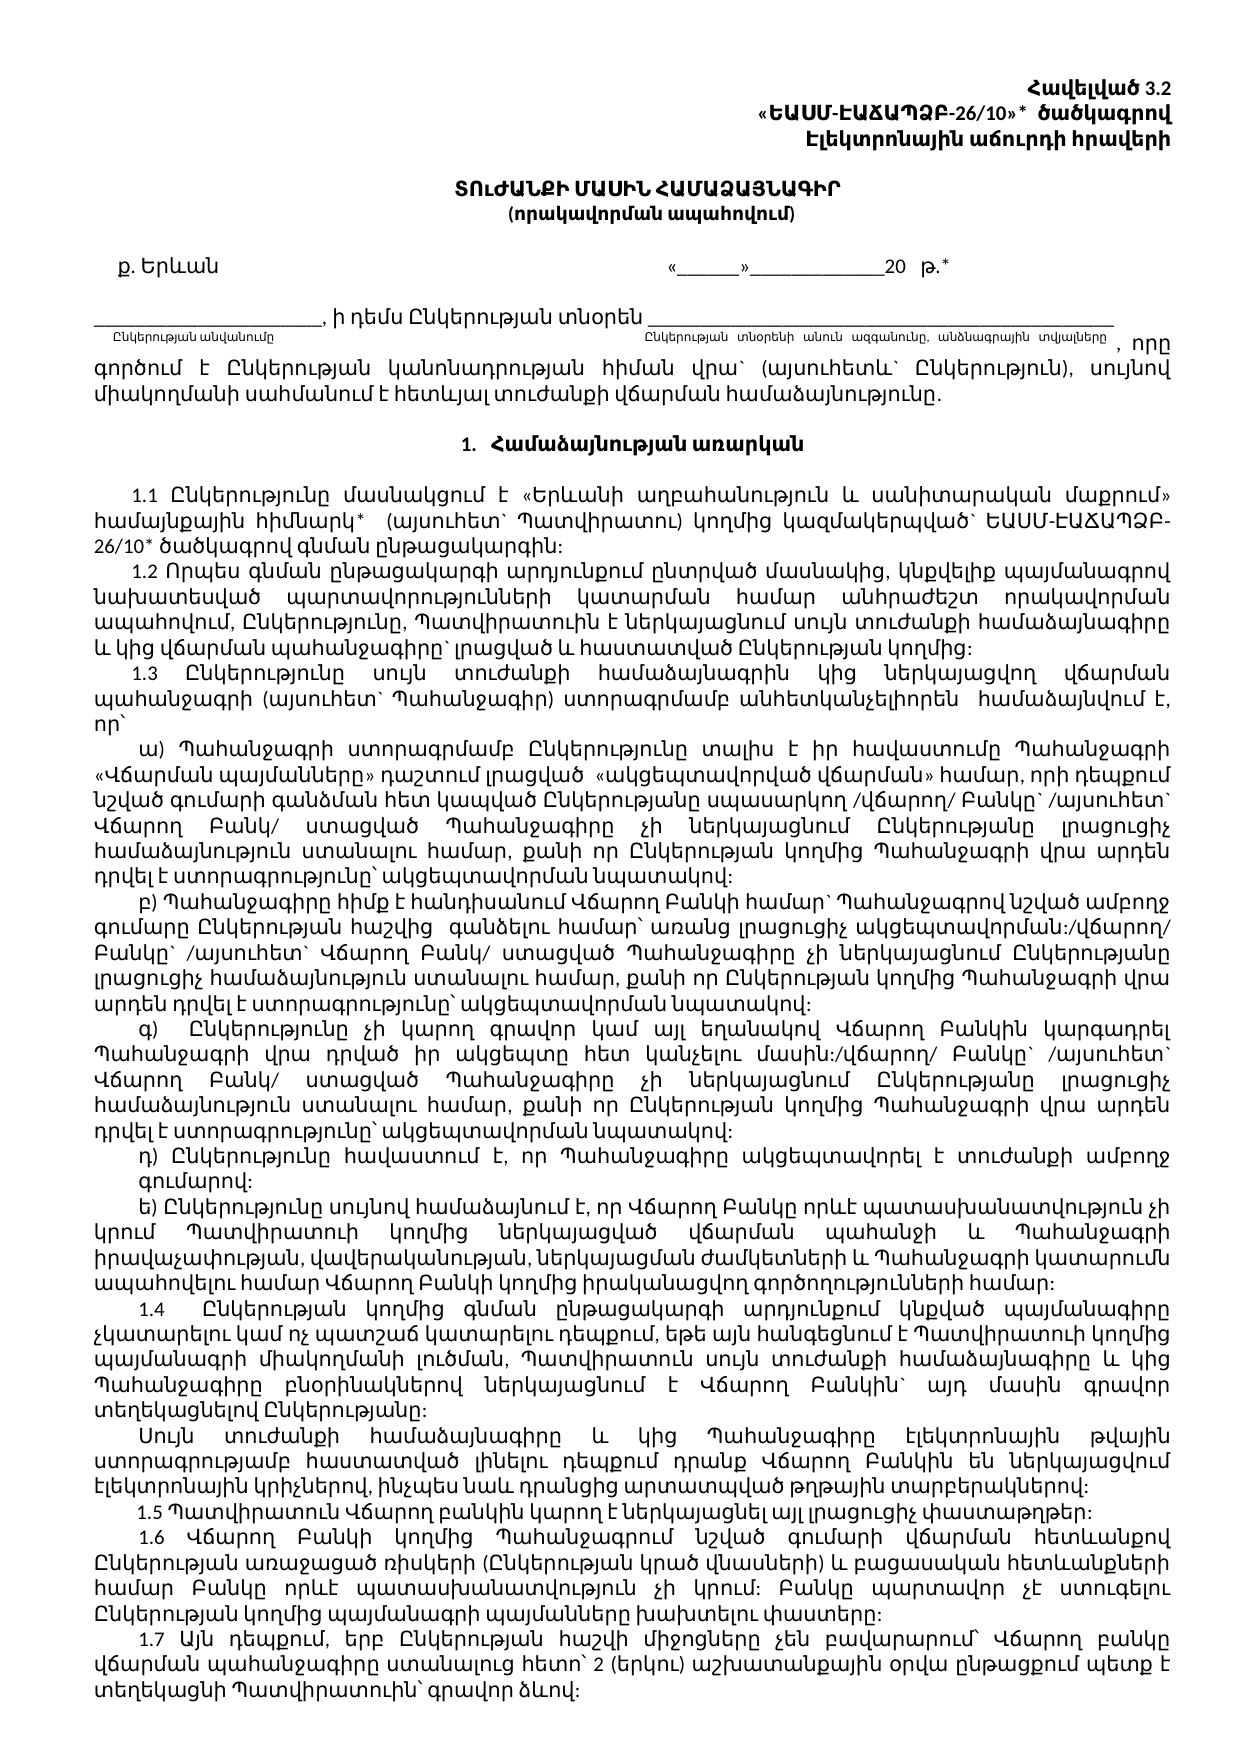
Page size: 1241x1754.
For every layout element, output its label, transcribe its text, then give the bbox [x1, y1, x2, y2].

text ______________________, ի դեմս Ընկերության տնօրեն _____________________________________________ [94, 304, 1171, 330]
text ՏՈւԺԱՆՔԻ ՄԱՍԻՆ ՀԱՄԱՁԱՅՆԱԳԻՐ [94, 177, 1171, 202]
text 1.2 Որպես գնման ընթացակարգի արդյունքում ընտրված մասնակից, կնքվելիք պայմանագրով նախատեսված պարտավորությունների կատարման համար անհրաժեշտ որակավորման ապահովում, Ընկերությունը, Պատվիրատուին է ներկայացնում սույն տուժանքի համաձայնագիրը և կից վճարման պահանջագիրը` լրացված և հաստատված Ընկերության կողմից: [94, 559, 1171, 660]
text ա) Պահանջագրի ստորագրմամբ Ընկերությունը տալիս է իր հավաստումը Պահանջագրի «Վճարման պայմանները» դաշտում լրացված «ակցեպտավորված վճարման» համար, որի դեպքում նշված գումարի գանձման հետ կապված Ընկերությանը սպասարկող /վճարող/ Բանկը` /այսուհետ` Վճարող Բանկ/ ստացված Պահանջագիրը չի ներկայացնում Ընկերությանը լրացուցիչ համաձայնություն ստանալու համար, քանի որ Ընկերության կողմից Պահանջագրի վրա արդեն դրվել է ստորագրությունը՝ ակցեպտավորման նպատակով: [94, 737, 1171, 889]
text 1.1 Ընկերությունը մասնակցում է «Երևանի աղբահանություն և սանիտարական մաքրում» համայնքային հիմնարկ* (այսուհետ` Պատվիրատու) կողմից կազմակերպված` ԵԱՍՄ-ԷԱՃԱՊՁԲ-26/10* ծածկագրով գնման ընթացակարգին: [94, 482, 1171, 559]
text (որակավորման ապահովում) [94, 202, 1171, 225]
text գ) Ընկերությունը չի կարող գրավոր կամ այլ եղանակով Վճարող Բանկին կարգադրել Պահանջագրի վրա դրված իր ակցեպտը հետ կանչելու մասին:/վճարող/ Բանկը` /այսուհետ` Վճարող Բանկ/ ստացված Պահանջագիրը չի ներկայացնում Ընկերությանը լրացուցիչ համաձայնություն ստանալու համար, քանի որ Ընկերության կողմից Պահանջագրի վրա արդեն դրվել է ստորագրությունը՝ ակցեպտավորման նպատակով: [94, 1016, 1171, 1143]
text 1.4 Ընկերության կողմից գնման ընթացակարգի արդյունքում կնքված պայմանագիրը չկատարելու կամ ոչ պատշաճ կատարելու դեպքում, եթե այն հանգեցնում է Պատվիրատուի կողմից պայմանագրի միակողմանի լուծման, Պատվիրատուն սույն տուժանքի համաձայնագիրը և կից Պահանջագիրը բնօրինակներով ներկայացնում է Վճարող Բանկին` այդ մասին գրավոր տեղեկացնելով Ընկերությանը: [94, 1296, 1171, 1423]
text «ԵԱՍՄ-ԷԱՃԱՊՁԲ-26/10»* ծածկագրով [94, 100, 1171, 126]
text Սույն տուժանքի համաձայնագիրը և կից Պահանջագիրը էլեկտրոնային թվային ստորագրությամբ հաստատված լինելու դեպքում դրանք Վճարող Բանկին են ներկայացվում էլեկտրոնային կրիչներով, ինչպես նաև դրանցից արտատպված թղթային տարբերակներով: [94, 1423, 1171, 1499]
text դ) Ընկերությունը հավաստում է, որ Պահանջագիրը ակցեպտավորել է տուժանքի ամբողջ գումարով: [138, 1143, 1171, 1194]
text 1.7 Այն դեպքում, երբ Ընկերության հաշվի միջոցները չեն բավարարում՝ Վճարող բանկը վճարման պահանջագիրը ստանալուց հետո՝ 2 (երկու) աշխատանքային օրվա ընթացքում պետք է տեղեկացնի Պատվիրատուին՝ գրավոր ձևով: [94, 1626, 1171, 1702]
text 1.6 Վճարող Բանկի կողմից Պահանջագրում նշված գումարի վճարման հետևանքով Ընկերության առաջացած ռիսկերի (Ընկերության կրած վնասների) և բացասական հետևանքների համար Բանկը որևէ պատասխանատվություն չի կրում: Բանկը պարտավոր չէ ստուգելու Ընկերության կողմից պայմանագրի պայմանները խախտելու փաստերը: [94, 1524, 1171, 1626]
text բ) Պահանջագիրը հիմք է հանդիսանում Վճարող Բանկի համար` Պահանջագրով նշված ամբողջ գումարը Ընկերության հաշվից գանձելու համար՝ առանց լրացուցիչ ակցեպտավորման:/վճարող/ Բանկը` /այսուհետ` Վճարող Բանկ/ ստացված Պահանջագիրը չի ներկայացնում Ընկերությանը լրացուցիչ համաձայնություն ստանալու համար, քանի որ Ընկերության կողմից Պահանջագրի վրա արդեն դրվել է ստորագրությունը՝ ակցեպտավորման նպատակով: [94, 889, 1171, 1016]
text Էլեկտրոնային աճուրդի հրավերի [94, 126, 1171, 151]
text ք. Երևան «______»_____________20 թ.* [94, 254, 1171, 279]
text 1.5 Պատվիրատուն Վճարող բանկին կարող է ներկայացնել այլ լրացուցիչ փաստաթղթեր: [94, 1499, 1171, 1524]
text ե) Ընկերությունը սույնով համաձայնում է, որ Վճարող Բանկը որևէ պատասխանատվություն չի կրում Պատվիրատուի կողմից ներկայացված վճարման պահանջի և Պահանջագրի իրավաչափության, վավերականության, ներկայացման ժամկետների և Պահանջագրի կատարումն ապահովելու համար Վճարող Բանկի կողմից իրականացվող գործողությունների համար: [94, 1194, 1171, 1296]
text Հավելված 3.2 [94, 75, 1171, 100]
text 1. Համաձայնության առարկան [94, 432, 1171, 457]
text 1.3 Ընկերությունը սույն տուժանքի համաձայնագրին կից ներկայացվող վճարման պահանջագրի (այսուհետ` Պահանջագիր) ստորագրմամբ անհետկանչելիորեն համաձայնվում է, որ՝ [94, 660, 1171, 737]
text Ընկերության անվանումը Ընկերության տնօրենի անուն ազգանունը, անձնագրային տվյալները , որը գործում է Ընկերության կանոնադրության հիման վրա` (այսուհետև` Ընկերություն), սույնով միակողմանի սահմանում է հետևյալ տուժանքի վճարման համաձայնությունը. [94, 330, 1171, 406]
